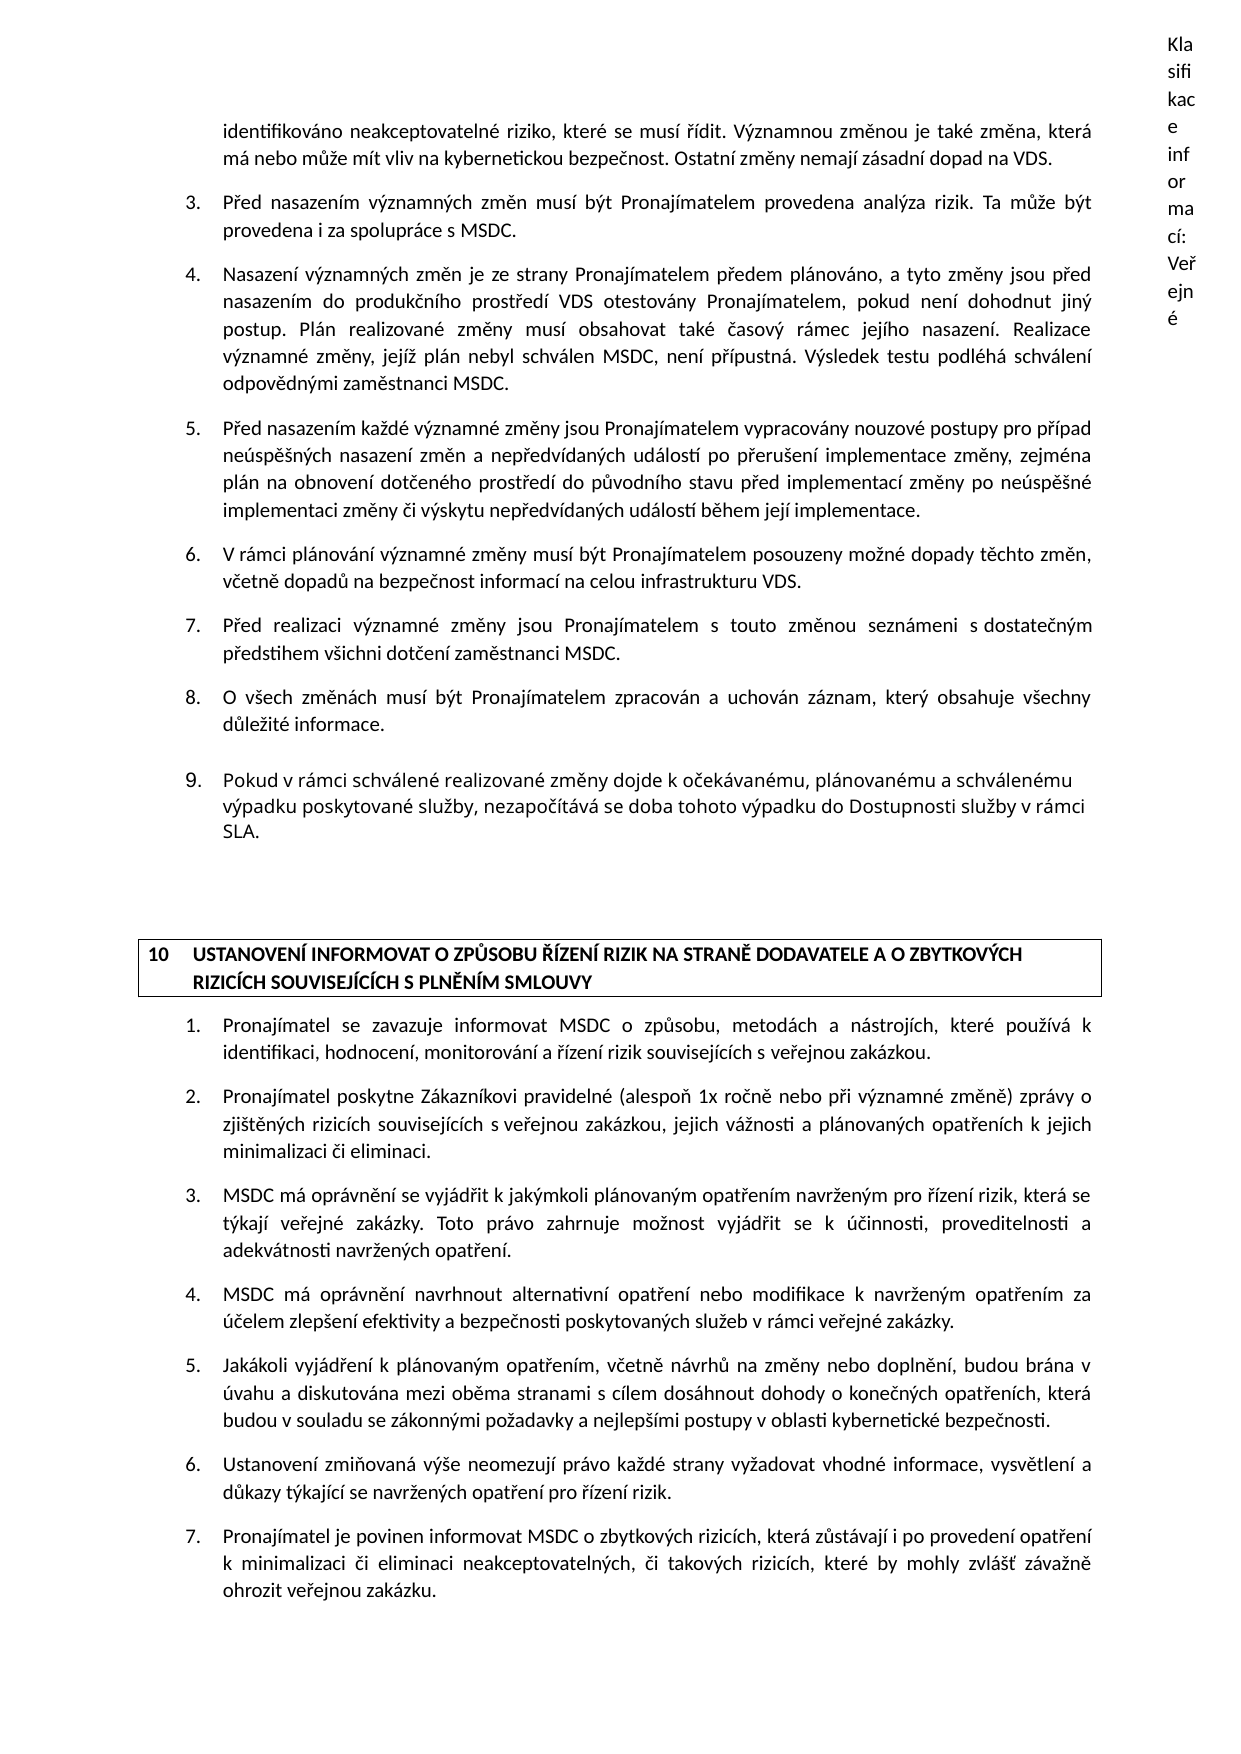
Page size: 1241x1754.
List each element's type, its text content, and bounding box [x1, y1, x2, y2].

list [185, 118, 1093, 171]
list Jakákoli vyjádření k plánovaným opatřením, včetně návrhů na změny nebo doplnění, budou brána v úvahu a diskutována mezi oběma stranami s cílem dosáhnout dohody o konečných opatřeních, která budou v souladu se zákonnými požadavky a nejlepšími postupy v oblasti kybernetické bezpečnosti. [185, 1353, 1093, 1433]
list Před nasazením každé významné změny jsou Pronajímatelem vypracovány nouzové postupy pro případ neúspěšných nasazení změn a nepředvídaných událostí po přerušení implementace změny, zejména plán na obnovení dotčeného prostředí do původního stavu před implementací změny po neúspěšné implementaci změny či výskytu nepředvídaných událostí během její implementace. [185, 415, 1093, 522]
list MSDC má oprávnění se vyjádřit k jakýmkoli plánovaným opatřením navrženým pro řízení rizik, která se týkají veřejné zakázky. Toto právo zahrnuje možnost vyjádřit se k účinnosti, proveditelnosti a adekvátnosti navržených opatření. [185, 1182, 1093, 1262]
list Před realizaci významné změny jsou Pronajímatelem s touto změnou seznámeni s dostatečným předstihem všichni dotčení zaměstnanci MSDC. [185, 612, 1093, 665]
list Pronajímatel poskytne Zákazníkovi pravidelné (alespoň 1x ročně nebo při významné změně) zprávy o zjištěných rizicích souvisejících s veřejnou zakázkou, jejich vážnosti a plánovaných opatřeních k jejich minimalizaci či eliminaci. [185, 1083, 1093, 1164]
list Ustanovení zmiňovaná výše neomezují právo každé strany vyžadovat vhodné informace, vysvětlení a důkazy týkající se navržených opatření pro řízení rizik. [185, 1451, 1093, 1504]
list O všech změnách musí být Pronajímatelem zpracován a uchován záznam, který obsahuje všechny důležité informace. [185, 684, 1093, 737]
list Pokud v rámci schválené realizované změny dojde k očekávanému, plánovanému a schválenému výpadku poskytované služby, nezapočítává se doba tohoto výpadku do Dostupnosti služby v rámci SLA. [185, 768, 1093, 844]
list V rámci plánování významné změny musí být Pronajímatelem posouzeny možné dopady těchto změn, včetně dopadů na bezpečnost informací na celou infrastrukturu VDS. [185, 541, 1093, 594]
list Pronajímatel se zavazuje informovat MSDC o způsobu, metodách a nástrojích, které používá k identifikaci, hodnocení, monitorování a řízení rizik souvisejících s veřejnou zakázkou. [185, 1012, 1093, 1065]
list Před nasazením významných změn musí být Pronajímatelem provedena analýza rizik. Ta může být provedena i za spolupráce s MSDC. [185, 189, 1093, 242]
subtitle USTANOVENÍ INFORMOVAT O ZPŮSOBU ŘÍZENÍ RIZIK NA STRANĚ DODAVATELE A O ZBYTKOVÝCH RIZICÍCH SOUVISEJÍCÍCH S PLNĚNÍM SMLOUVY [139, 940, 1101, 996]
list MSDC má oprávnění navrhnout alternativní opatření nebo modifikace k navrženým opatřením za účelem zlepšení efektivity a bezpečnosti poskytovaných služeb v rámci veřejné zakázky. [185, 1281, 1093, 1334]
list Nasazení významných změn je ze strany Pronajímatelem předem plánováno, a tyto změny jsou před nasazením do produkčního prostředí VDS otestovány Pronajímatelem, pokud není dohodnut jiný postup. Plán realizované změny musí obsahovat také časový rámec jejího nasazení. Realizace významné změny, jejíž plán nebyl schválen MSDC, není přípustná. Výsledek testu podléhá schválení odpovědnými zaměstnanci MSDC. [185, 261, 1093, 396]
list Pronajímatel je povinen informovat MSDC o zbytkových rizicích, která zůstávají i po provedení opatření k minimalizaci či eliminaci neakceptovatelných, či takových rizicích, které by mohly zvlášť závažně ohrozit veřejnou zakázku. [185, 1523, 1093, 1603]
